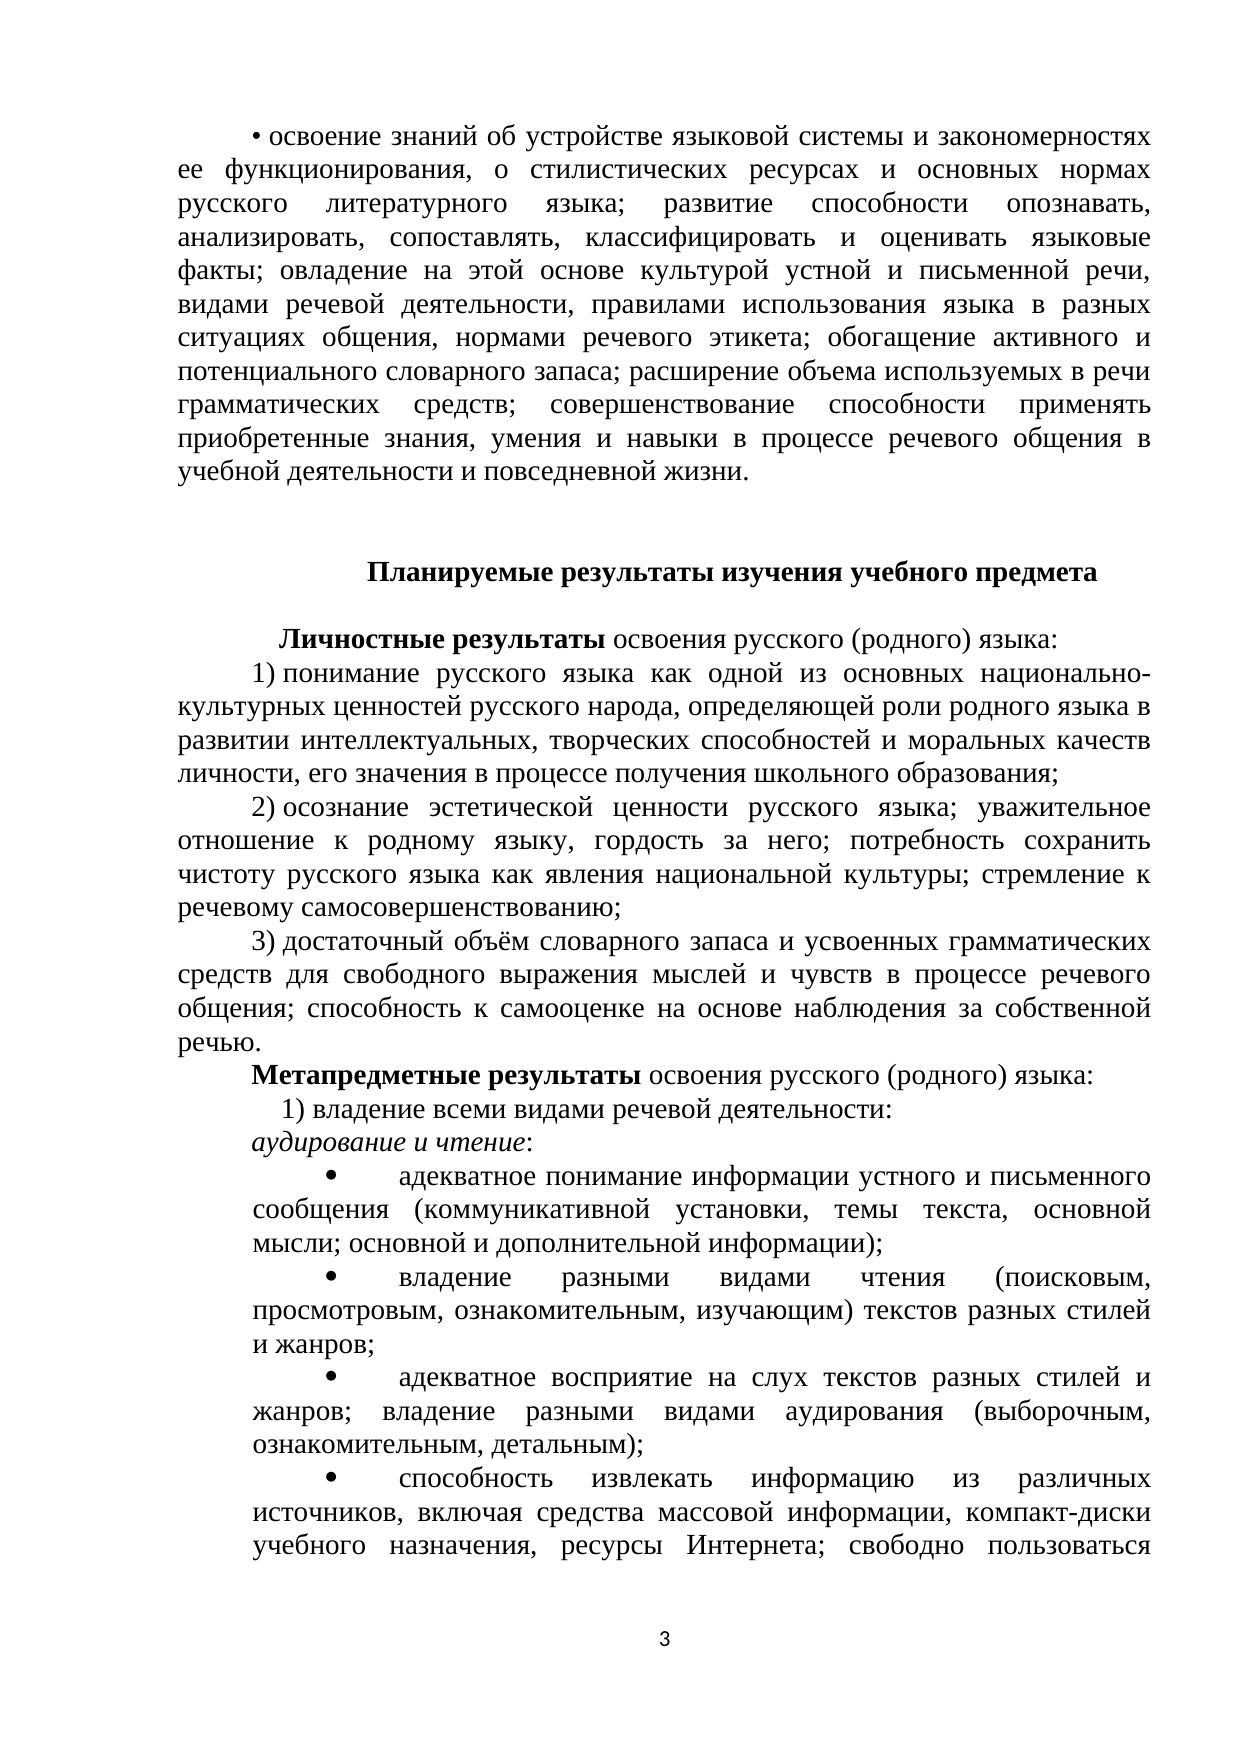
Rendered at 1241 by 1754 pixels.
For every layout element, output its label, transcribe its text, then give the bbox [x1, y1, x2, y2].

text 3) достаточный объём словарного запаса и усвоенных грамматических средств для свободного выражения мыслей и чувств в процессе речевого общения; способность к самооценке на основе наблюдения за собственной речью. [177, 923, 1152, 1057]
text 1) понимание русского языка как одной из основных национально-культурных ценностей русского народа, определяющей роли родного языка в развитии интеллектуальных, творческих способностей и моральных качеств личности, его значения в процессе получения школьного образования; [177, 655, 1152, 789]
text • освоение знаний об устройстве языковой системы и закономерностях ее функционирования, о стилистических ресурсах и основных нормах русского литературного языка; развитие способности опознавать, анализировать, сопоставлять, классифицировать и оценивать языковые факты; овладение на этой основе культурой устной и письменной речи, видами речевой деятельности, правилами использования языка в разных ситуациях общения, нормами речевого этикета; обогащение активного и потенциального словарного запаса; расширение объема используемых в речи грамматических средств; совершенствование способности применять приобретенные знания, умения и навыки в процессе речевого общения в учебной деятельности и повседневной жизни. [177, 118, 1152, 487]
text 1) владение всеми видами речевой деятельности: [207, 1091, 1152, 1124]
text Метапредметные результаты освоения русского (родного) языка: [177, 1057, 1152, 1091]
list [252, 1460, 1152, 1561]
list адекватное восприятие на слух текстов разных стилей и жанров; владение разными видами аудирования (выборочным, ознакомительным, детальным); [252, 1359, 1152, 1460]
list адекватное понимание информации устного и письменного сообщения (коммуникативной установки, темы текста, основной мысли; основной и дополнительной информации); [252, 1158, 1152, 1259]
text аудирование и чтение: [177, 1124, 1152, 1158]
text Личностные результаты освоения русского (родного) языка: [88, 621, 1152, 655]
text Планируемые результаты изучения учебного предмета [177, 554, 1152, 588]
list владение разными видами чтения (поисковым, просмотровым, ознакомительным, изучающим) текстов разных стилей и жанров; [252, 1259, 1152, 1359]
text 2) осознание эстетической ценности русского языка; уважительное отношение к родному языку, гордость за него; потребность сохранить чистоту русского языка как явления национальной культуры; стремление к речевому самосовершенствованию; [177, 789, 1152, 923]
